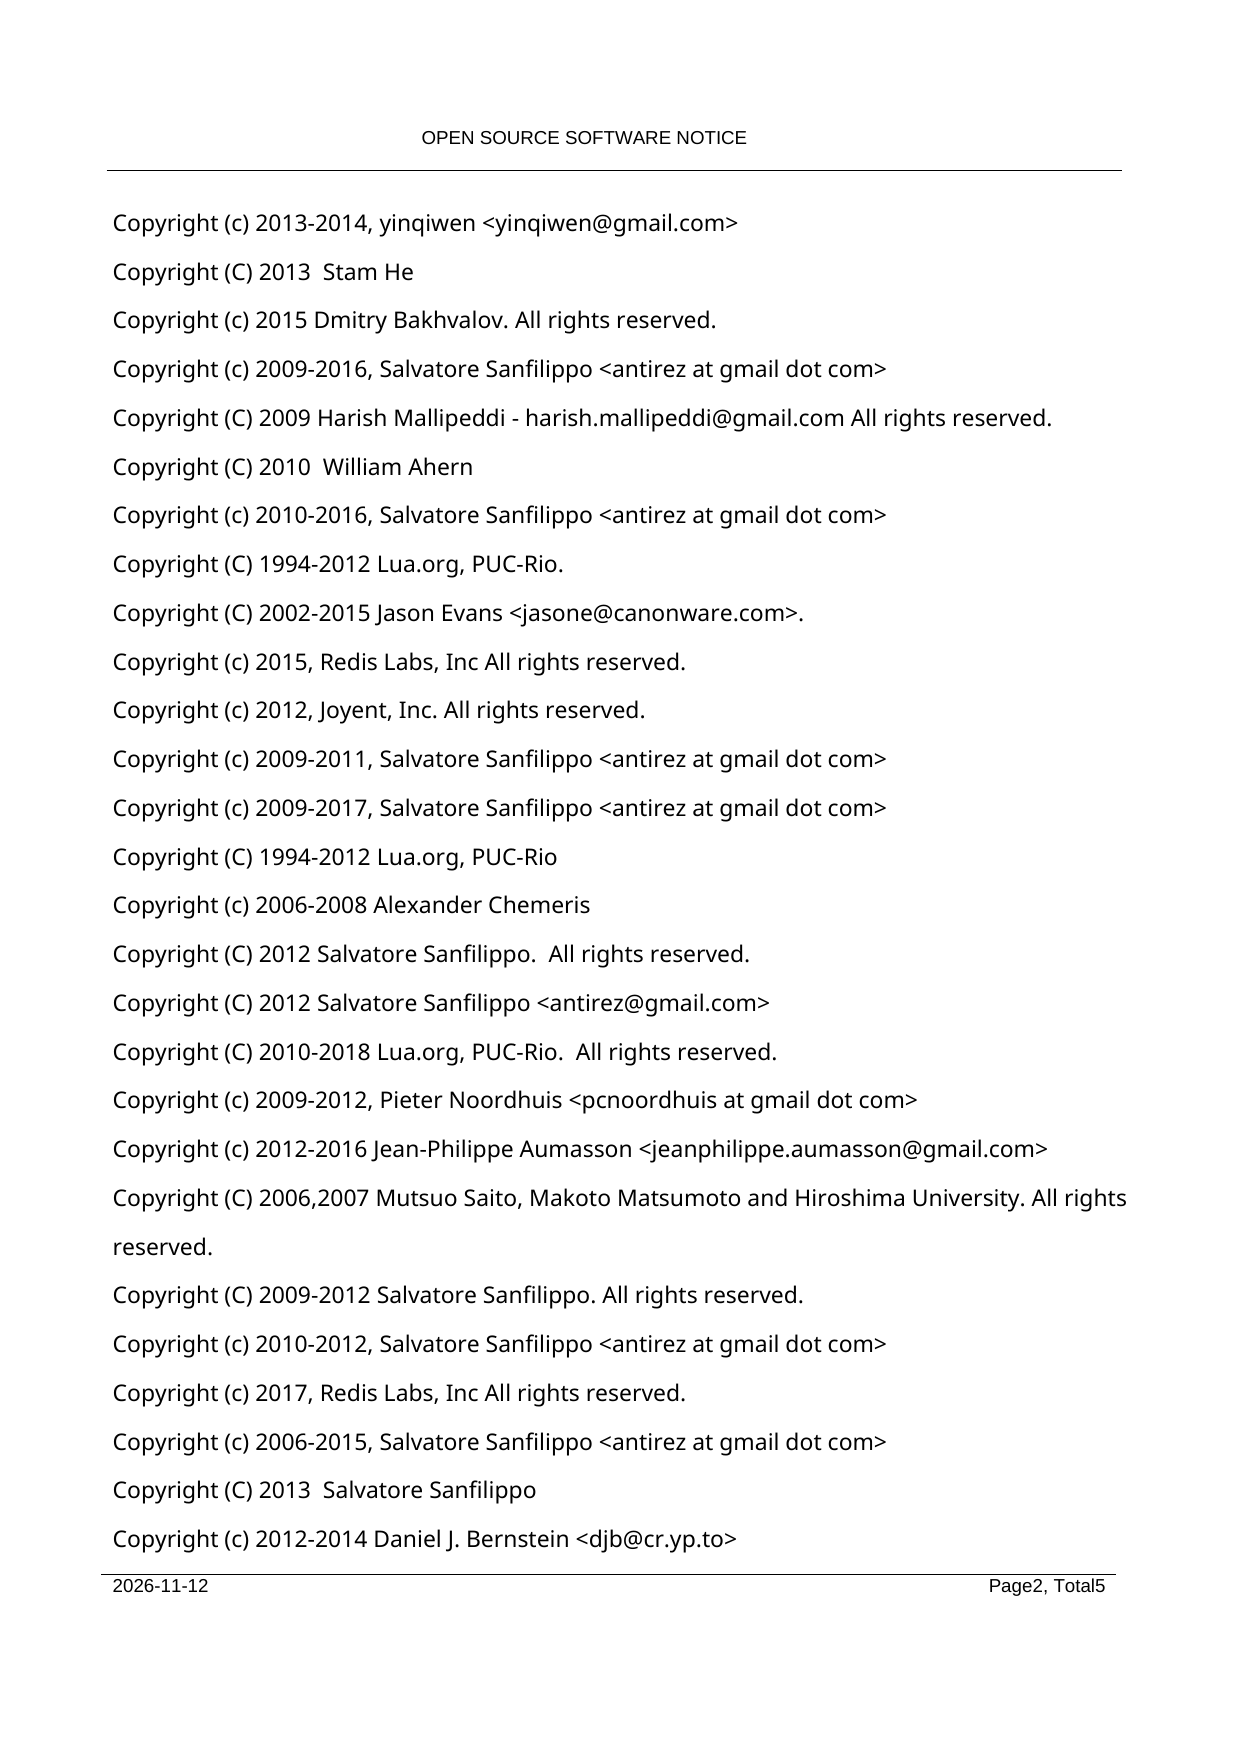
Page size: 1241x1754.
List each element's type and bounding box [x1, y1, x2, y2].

text [112, 206, 1128, 1555]
